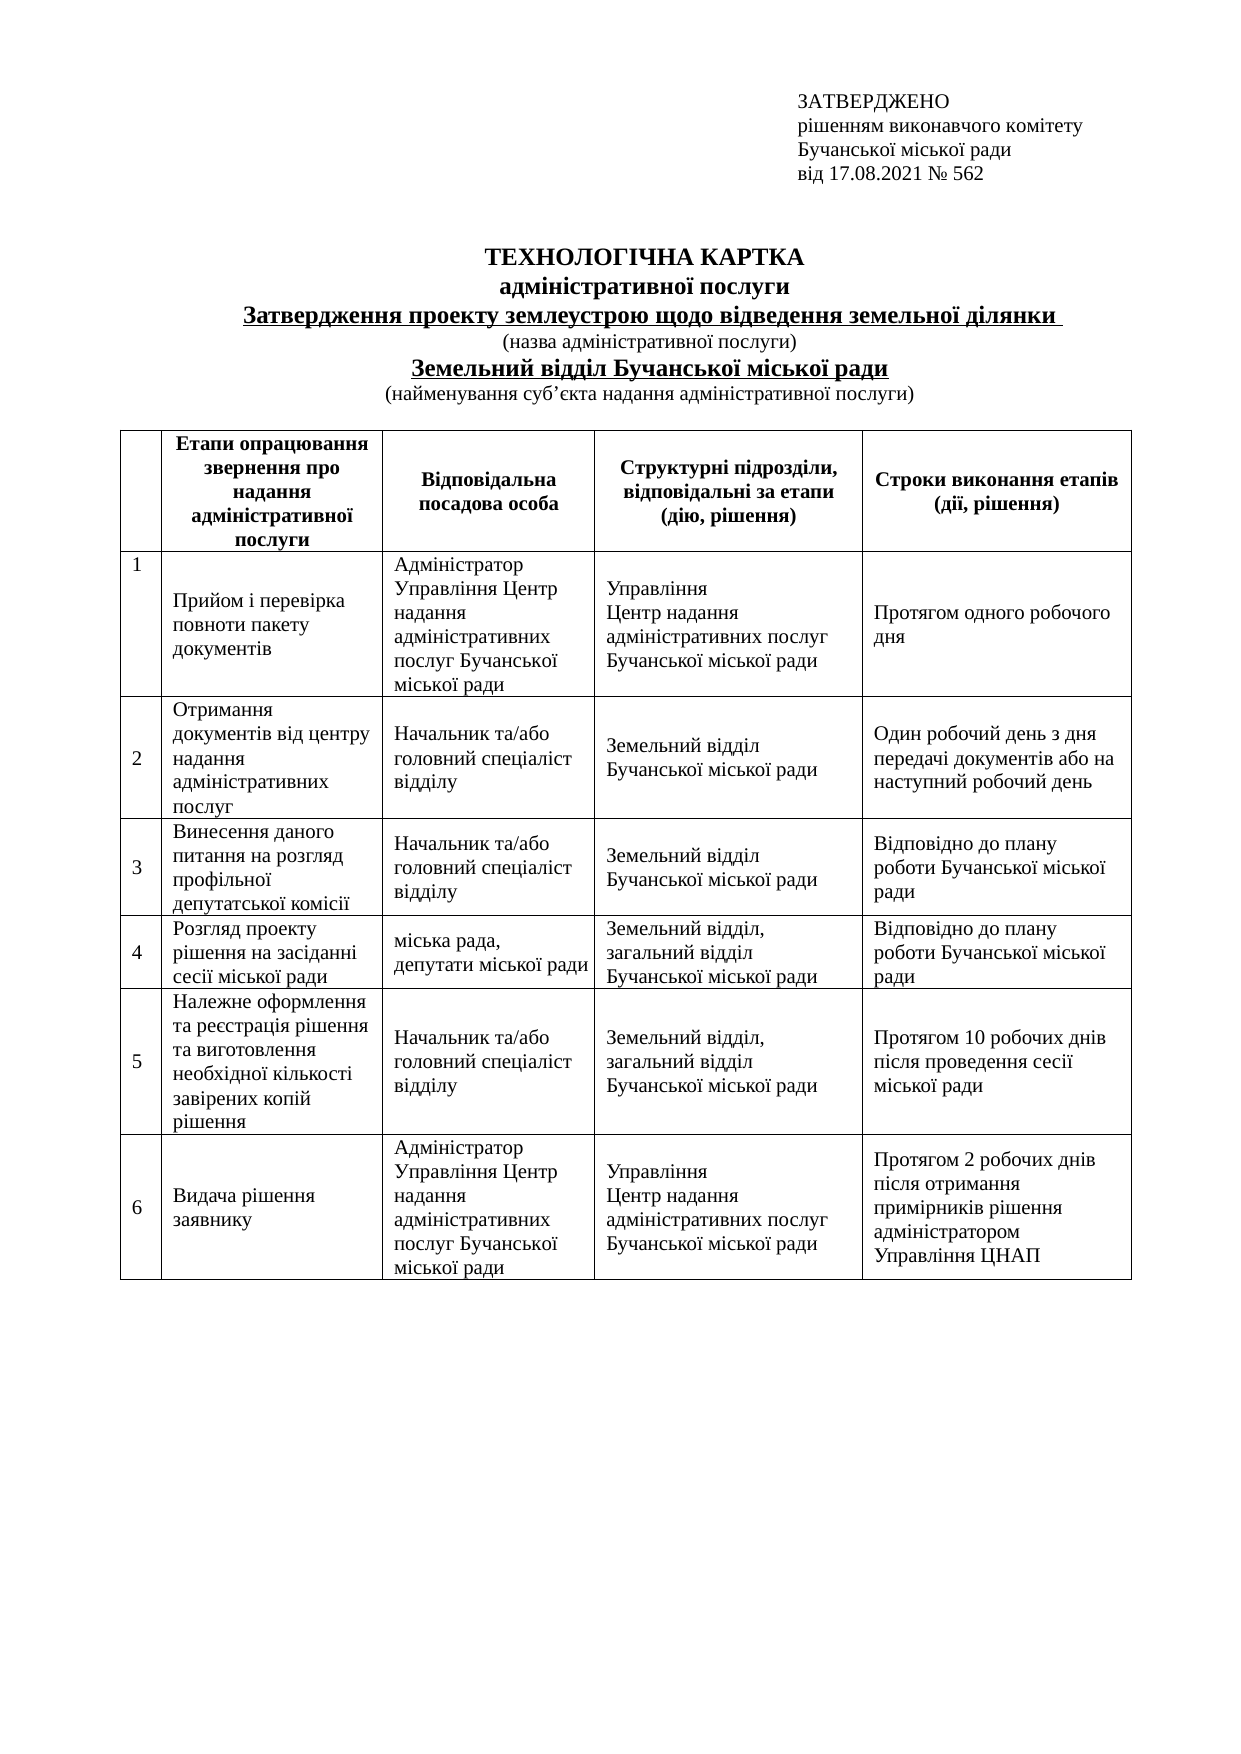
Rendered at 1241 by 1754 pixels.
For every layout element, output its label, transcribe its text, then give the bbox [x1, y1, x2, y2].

table_cell 1 [121, 552, 161, 696]
text рішенням виконавчого комітету [797, 113, 1181, 137]
table_cell Видача рішення заявнику [162, 1135, 382, 1279]
table_cell 2 [121, 697, 161, 818]
table_header Етапи опрацювання звернення про надання адміністративної послуги [162, 431, 382, 551]
text адміністративної послуги [325, 271, 964, 300]
table_cell Один робочий день з дня передачі документів або на наступний робочий день [863, 697, 1131, 818]
table_cell Протягом одного робочого дня [863, 552, 1131, 696]
text (найменування суб’єкта надання адміністративної послуги) [148, 381, 1152, 405]
table_cell Протягом 2 робочих днів після отримання примірників рішення адміністратором Управління ЦНАП [863, 1135, 1131, 1279]
text ЗАТВЕРДЖЕНО [797, 88, 1181, 113]
table_header [121, 431, 161, 551]
table_header Строки виконання етапів (дії, рішення) [863, 431, 1131, 551]
table_header Відповідальна посадова особа [383, 431, 594, 551]
table_cell Належне оформлення та реєстрація рішення та виготовлення необхідної кількості завірених копій рішення [162, 989, 382, 1133]
table_cell Земельний відділ, загальний відділ Бучанської міської ради [595, 916, 862, 988]
table_cell Адміністратор Управління Центр надання адміністративних послуг Бучанської міської ради [383, 1135, 594, 1279]
table_cell Відповідно до плану роботи Бучанської міської ради [863, 819, 1131, 915]
table_cell 5 [121, 989, 161, 1133]
table_cell 6 [121, 1135, 161, 1279]
text Земельний відділ Бучанської міської ради [148, 353, 1152, 381]
table_cell Отримання документів від центру надання адміністративних послуг [162, 697, 382, 818]
table_cell Управління Центр надання адміністративних послуг Бучанської міської ради [595, 1135, 862, 1279]
table_cell Адміністратор Управління Центр надання адміністративних послуг Бучанської міської ради [383, 552, 594, 696]
table_cell міська рада, депутати міської ради [383, 916, 594, 988]
table_cell Начальник та/або головний спеціаліст відділу [383, 819, 594, 915]
table_cell Винесення даного питання на розгляд профільної депутатської комісії [162, 819, 382, 915]
table_cell Розгляд проекту рішення на засіданні сесії міської ради [162, 916, 382, 988]
table_cell Управління Центр надання адміністративних послуг Бучанської міської ради [595, 552, 862, 696]
table_cell Земельний відділ Бучанської міської ради [595, 697, 862, 818]
table_cell Земельний відділ, загальний відділ Бучанської міської ради [595, 989, 862, 1133]
table_cell Прийом і перевірка повноти пакету документів [162, 552, 382, 696]
table_cell Начальник та/або головний спеціаліст відділу [383, 989, 594, 1133]
text Бучанської міської ради [797, 137, 1181, 161]
text ТЕХНОЛОГІЧНА КАРТКА [325, 242, 964, 271]
table_cell Начальник та/або головний спеціаліст відділу [383, 697, 594, 818]
text від 17.08.2021 № 562 [797, 161, 1093, 185]
table_cell Земельний відділ Бучанської міської ради [595, 819, 862, 915]
table_cell Відповідно до плану роботи Бучанської міської ради [863, 916, 1131, 988]
table_cell Протягом 10 робочих днів після проведення сесії міської ради [863, 989, 1131, 1133]
table_header Структурні підрозділи, відповідальні за етапи (дію, рішення) [595, 431, 862, 551]
text (назва адміністративної послуги) [148, 328, 1152, 353]
table_cell 4 [121, 916, 161, 988]
text Затвердження проекту землеустрою щодо відведення земельної ділянки [148, 300, 1152, 328]
table_cell 3 [121, 819, 161, 915]
